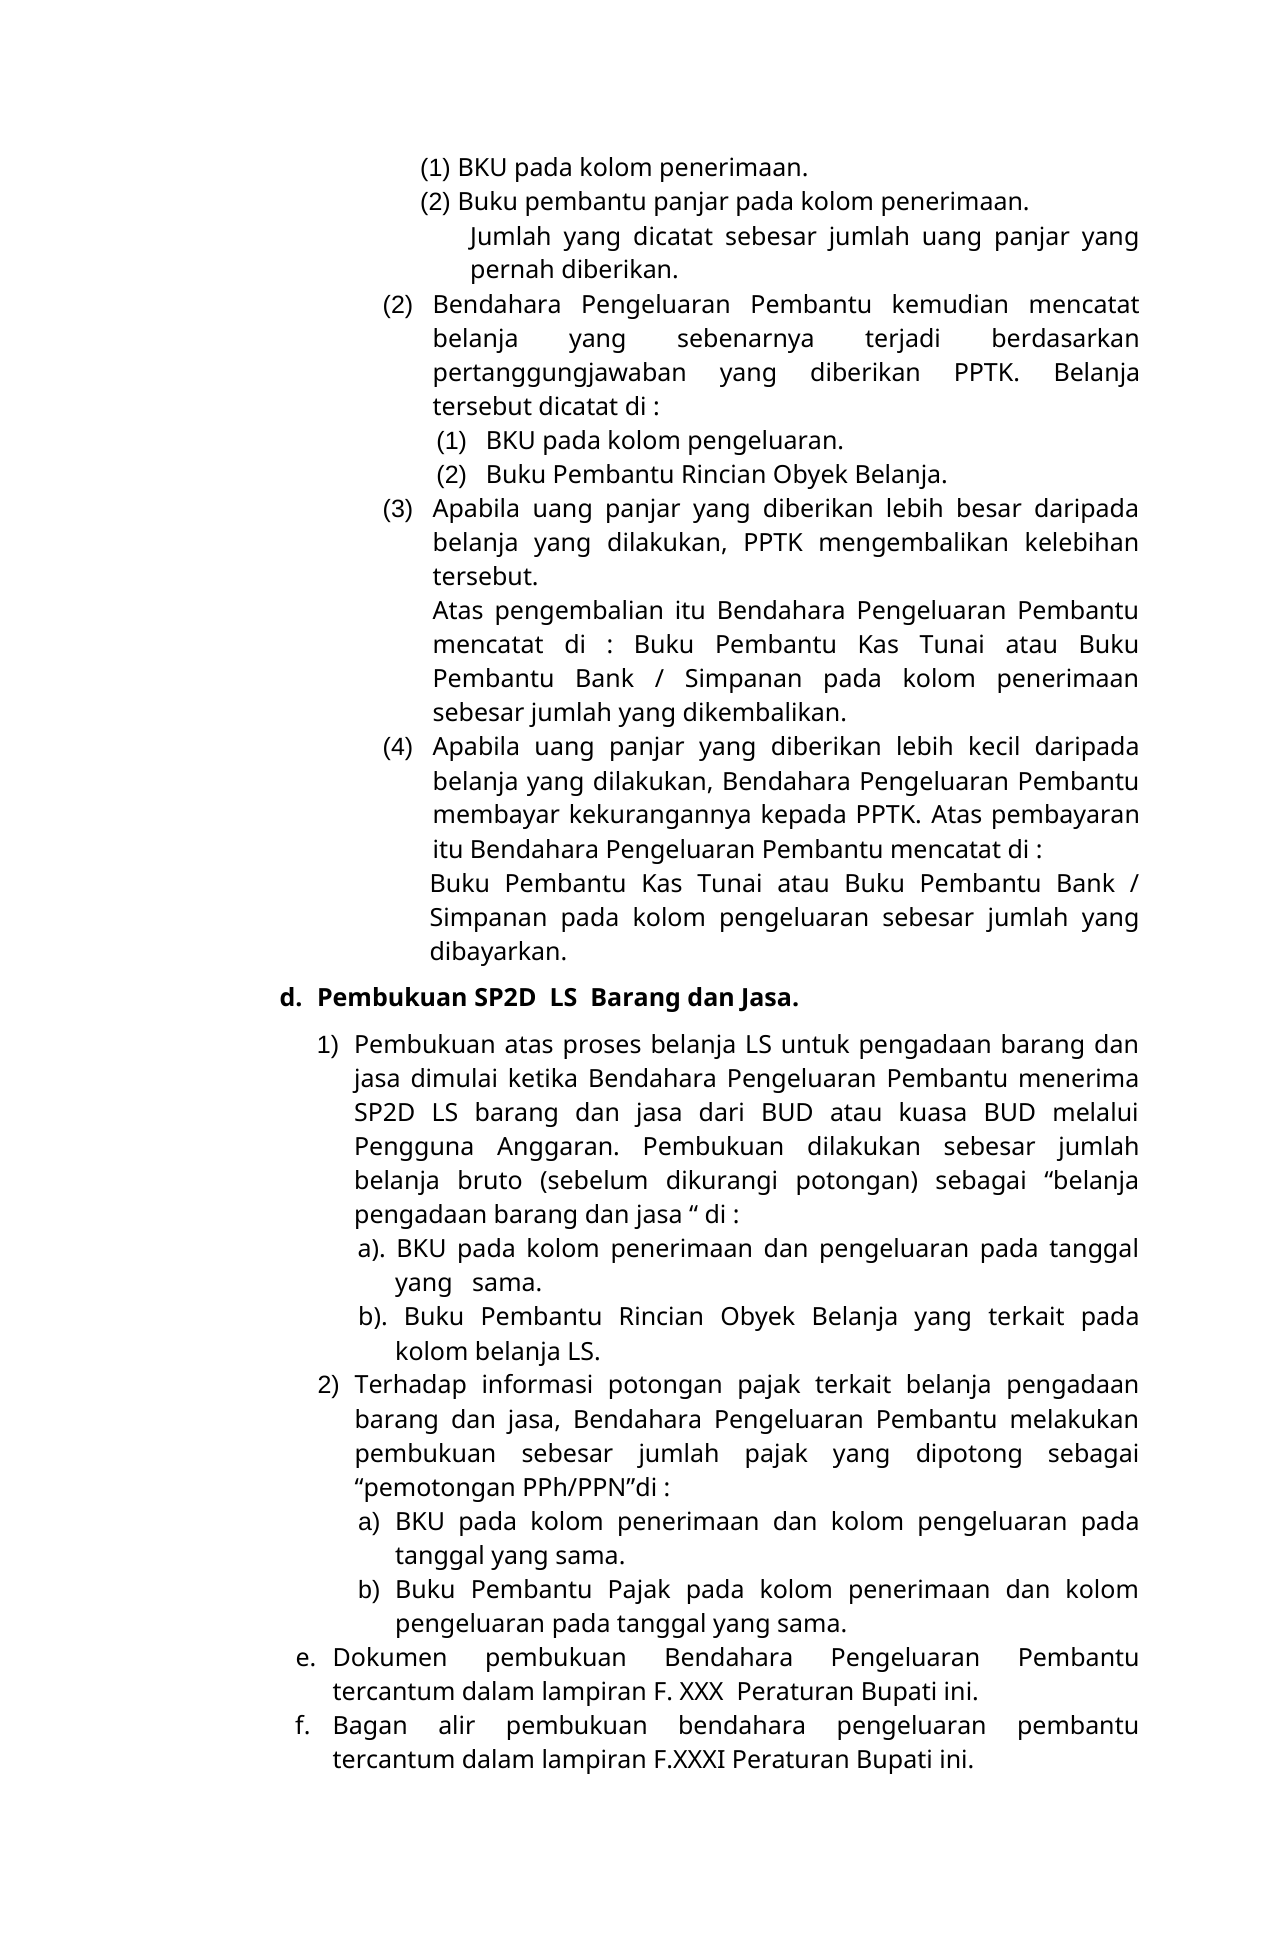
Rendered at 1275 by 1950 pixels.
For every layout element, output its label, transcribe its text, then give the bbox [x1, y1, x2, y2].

list BKU pada kolom pengeluaran. [467, 422, 1140, 457]
text b). Buku Pembantu Rincian Obyek Belanja yang terkait pada kolom belanja LS. [358, 1299, 1140, 1367]
text a). BKU pada kolom penerimaan dan pengeluaran pada tanggal yang sama. [357, 1231, 1140, 1299]
list Bendahara Pengeluaran Pembantu kemudian mencatat belanja yang sebenarnya terjadi berdasarkan pertanggungjawaban yang diberikan PPTK. Belanja tersebut dicatat di : [382, 286, 1140, 422]
text Buku Pembantu Kas Tunai atau Buku Pembantu Bank / Simpanan pada kolom pengeluaran sebesar jumlah yang dibayarkan. [429, 865, 1140, 967]
list Pembukuan atas proses belanja LS untuk pengadaan barang dan jasa dimulai ketika Bendahara Pengeluaran Pembantu menerima SP2D LS barang dan jasa dari BUD atau kuasa BUD melalui Pengguna Anggaran. Pembukuan dilakukan sebesar jumlah belanja bruto (sebelum dikurangi potongan) sebagai “belanja pengadaan barang dan jasa “ di : [317, 1027, 1140, 1231]
list BKU pada kolom penerimaan. [420, 150, 1140, 184]
list Buku Pembantu Pajak pada kolom penerimaan dan kolom pengeluaran pada tanggal yang sama. [358, 1572, 1140, 1640]
list Buku pembantu panjar pada kolom penerimaan. [420, 184, 1140, 218]
list BKU pada kolom penerimaan dan kolom pengeluaran pada tanggal yang sama. [358, 1503, 1140, 1572]
list Apabila uang panjar yang diberikan lebih kecil daripada belanja yang dilakukan, Bendahara Pengeluaran Pembantu membayar kekurangannya kepada PPTK. Atas pembayaran itu Bendahara Pengeluaran Pembantu mencatat di : [382, 729, 1140, 865]
list Dokumen pembukuan Bendahara Pengeluaran Pembantu tercantum dalam lampiran F. XXX Peraturan Bupati ini. [295, 1640, 1140, 1708]
list Apabila uang panjar yang diberikan lebih besar daripada belanja yang dilakukan, PPTK mengembalikan kelebihan tersebut. [382, 491, 1140, 593]
list Pembukuan SP2D LS Barang dan Jasa. [279, 980, 1140, 1014]
list Terhadap informasi potongan pajak terkait belanja pengadaan barang dan jasa, Bendahara Pengeluaran Pembantu melakukan pembukuan sebesar jumlah pajak yang dipotong sebagai “pemotongan PPh/PPN”di : [317, 1367, 1140, 1503]
list Bagan alir pembukuan bendahara pengeluaran pembantu tercantum dalam lampiran F.XXXI Peraturan Bupati ini. [295, 1708, 1140, 1776]
list Buku Pembantu Rincian Obyek Belanja. [467, 457, 1140, 491]
text Jumlah yang dicatat sebesar jumlah uang panjar yang pernah diberikan. [470, 218, 1140, 286]
text Atas pengembalian itu Bendahara Pengeluaran Pembantu mencatat di : Buku Pembantu Kas Tunai atau Buku Pembantu Bank / Simpanan pada kolom penerimaan sebesar jumlah yang dikembalikan. [432, 593, 1140, 729]
